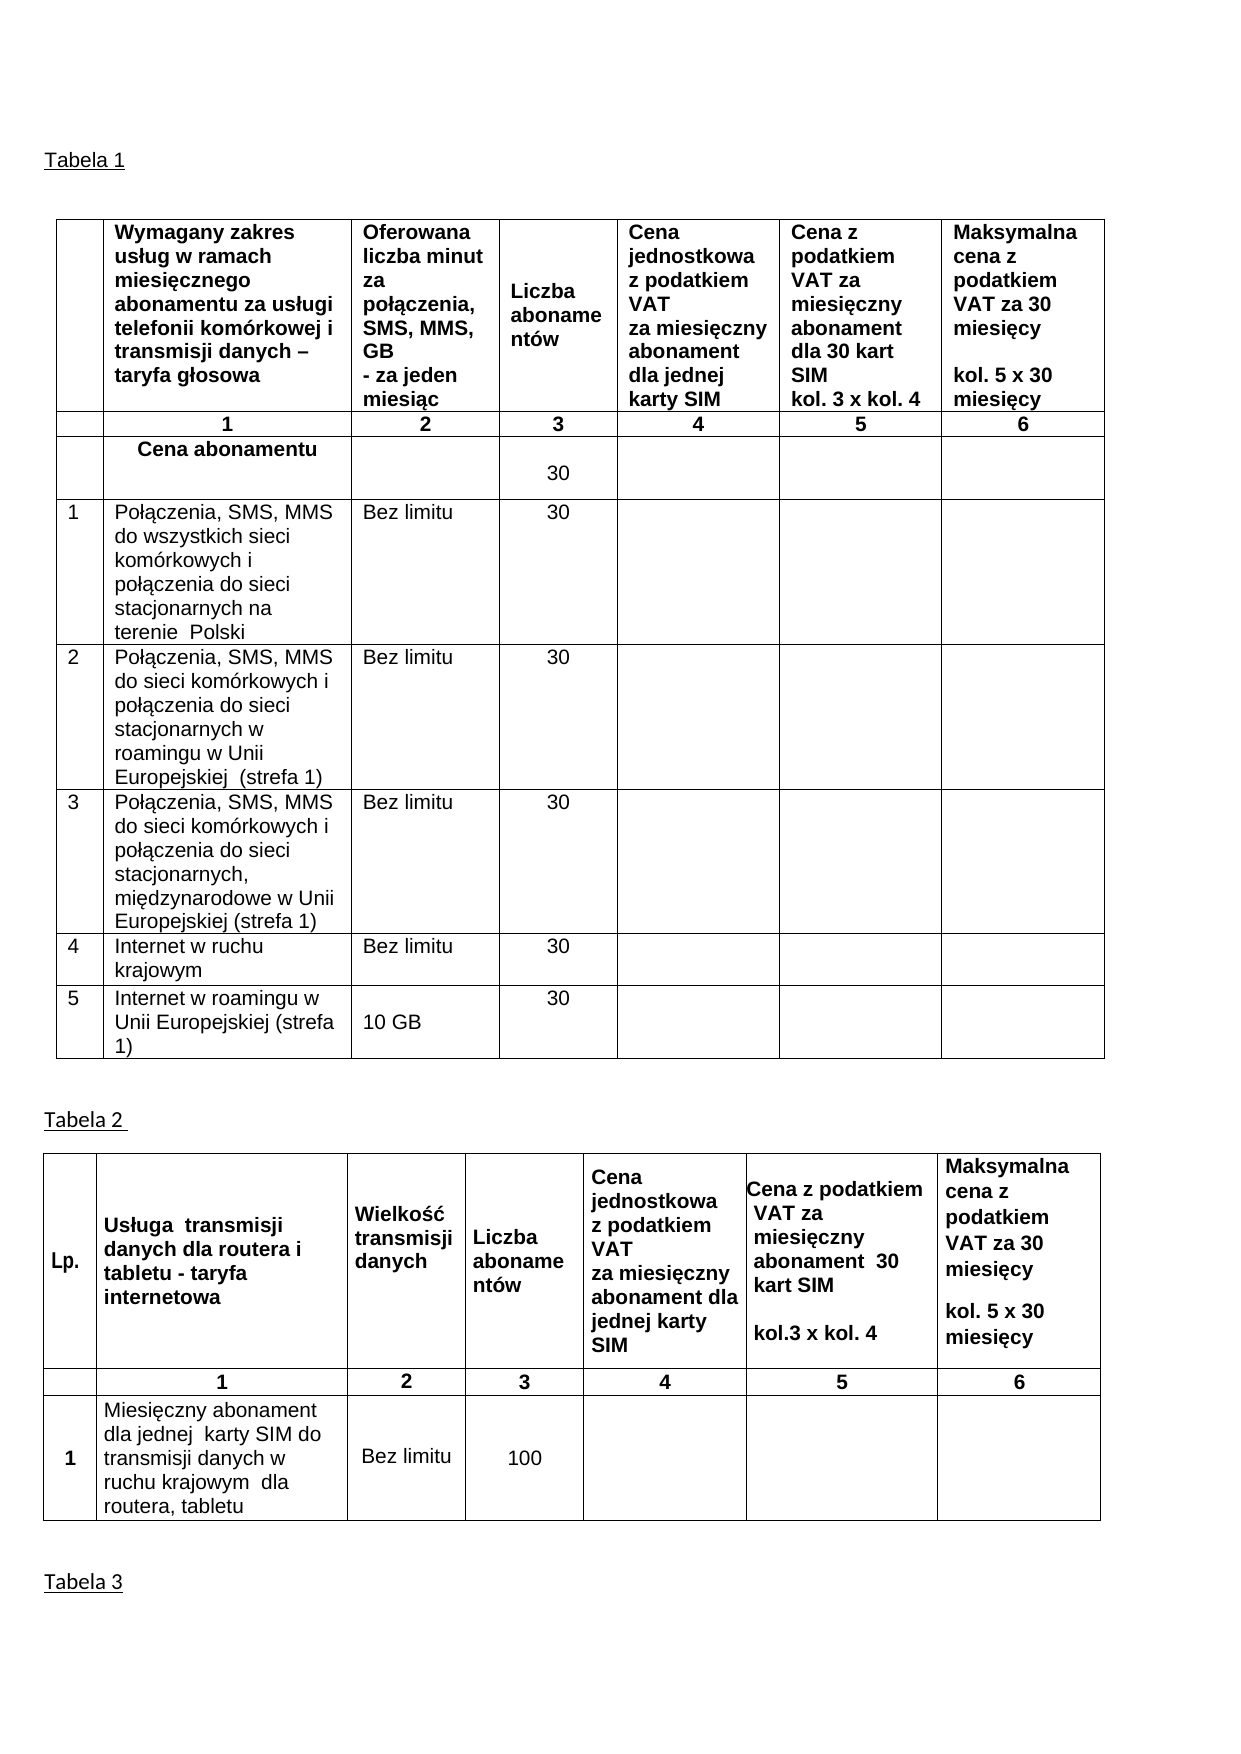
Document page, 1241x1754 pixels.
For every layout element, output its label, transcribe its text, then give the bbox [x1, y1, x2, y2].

table_header Wielkość transmisji danych [348, 1154, 465, 1368]
table_cell [780, 986, 941, 1058]
table_cell 30 [500, 934, 617, 985]
table_cell 3 [466, 1369, 583, 1395]
table_cell Internet w roamingu w Unii Europejskiej (strefa 1) [104, 986, 351, 1058]
table_cell 2 [348, 1369, 465, 1395]
table_cell 2 [352, 412, 499, 436]
table_cell [942, 645, 1104, 788]
table_header [57, 220, 103, 411]
table_cell [942, 790, 1104, 933]
table_cell [618, 934, 779, 985]
table_cell [618, 986, 779, 1058]
table_header Liczba abonamentów [500, 220, 617, 411]
table_cell 2 [57, 645, 103, 788]
table_cell Połączenia, SMS, MMS do wszystkich sieci komórkowych i połączenia do sieci stacjonarnych na terenie Polski [104, 500, 351, 644]
table_cell Bez limitu [352, 790, 499, 933]
table_header Oferowana liczba minut za połączenia, SMS, MMS, GB - za jeden miesiąc [352, 220, 499, 411]
table_cell Bez limitu [352, 934, 499, 985]
table_cell 30 [500, 790, 617, 933]
table_cell Bez limitu [352, 500, 499, 644]
table_header Cena jednostkowa z podatkiem VAT za miesięczny abonament dla jednej karty SIM [618, 220, 779, 411]
table_cell 30 [500, 437, 617, 499]
table_cell [618, 437, 779, 499]
table_cell 10 GB [352, 986, 499, 1058]
table_cell [618, 500, 779, 644]
table_cell [780, 500, 941, 644]
text Tabela 1 [44, 148, 1093, 172]
table_header Lp. [44, 1154, 96, 1368]
table_cell 100 [466, 1396, 583, 1519]
table_cell [747, 1396, 937, 1519]
table_cell [942, 986, 1104, 1058]
table_cell [352, 437, 499, 499]
table_cell 1 [44, 1396, 96, 1519]
table_cell 5 [57, 986, 103, 1058]
table_cell Połączenia, SMS, MMS do sieci komórkowych i połączenia do sieci stacjonarnych w roamingu w Unii Europejskiej (strefa 1) [104, 645, 351, 788]
table_cell 1 [57, 500, 103, 644]
table_header Maksymalna cena z podatkiem VAT za 30 miesięcy kol. 5 x 30 miesięcy [942, 220, 1104, 411]
table_cell Internet w ruchu krajowym [104, 934, 351, 985]
table_cell 4 [57, 934, 103, 985]
table_cell 30 [500, 500, 617, 644]
table_header Cena jednostkowa z podatkiem VAT za miesięczny abonament dla jednej karty SIM [584, 1154, 746, 1368]
table_cell 5 [747, 1369, 937, 1395]
table_cell [584, 1396, 746, 1519]
table_cell [780, 790, 941, 933]
table_cell [57, 412, 103, 436]
table_header Usługa transmisji danych dla routera i tabletu - taryfa internetowa [97, 1154, 347, 1368]
text Tabela 3 [44, 1567, 1093, 1595]
table_cell Bez limitu [348, 1396, 465, 1519]
table_cell [780, 645, 941, 788]
table_cell 4 [618, 412, 779, 436]
table_cell [942, 437, 1104, 499]
text Tabela 2 [44, 1106, 1093, 1134]
table_cell Połączenia, SMS, MMS do sieci komórkowych i połączenia do sieci stacjonarnych, międzynarodowe w Unii Europejskiej (strefa 1) [104, 790, 351, 933]
table_cell [942, 500, 1104, 644]
table_header Maksymalna cena z podatkiem VAT za 30 miesięcy kol. 5 x 30 miesięcy [938, 1154, 1100, 1368]
table_cell 3 [57, 790, 103, 933]
table_header Wymagany zakres usług w ramach miesięcznego abonamentu za usługi telefonii komórkowej i transmisji danych – taryfa głosowa [104, 220, 351, 411]
table_cell [938, 1396, 1100, 1519]
table_cell Miesięczny abonament dla jednej karty SIM do transmisji danych w ruchu krajowym dla routera, tabletu [97, 1396, 347, 1519]
table_header Cena z podatkiem VAT za miesięczny abonament 30 kart SIM kol.3 x kol. 4 [747, 1154, 937, 1368]
table_cell 30 [500, 986, 617, 1058]
table_cell Bez limitu [352, 645, 499, 788]
table_cell [780, 437, 941, 499]
table_cell 1 [104, 412, 351, 436]
table_cell 3 [500, 412, 617, 436]
table_cell [44, 1369, 96, 1395]
table_cell 30 [500, 645, 617, 788]
table_header Liczba abonamentów [466, 1154, 583, 1368]
table_cell [618, 790, 779, 933]
table_cell 6 [942, 412, 1104, 436]
table_cell [618, 645, 779, 788]
table_cell 4 [584, 1369, 746, 1395]
table_cell Cena abonamentu [104, 437, 351, 499]
table_cell 5 [780, 412, 941, 436]
table_cell [780, 934, 941, 985]
table_cell 6 [938, 1369, 1100, 1395]
table_cell [57, 437, 103, 499]
table_header Cena z podatkiem VAT za miesięczny abonament dla 30 kart SIM kol. 3 x kol. 4 [780, 220, 941, 411]
table_cell [942, 934, 1104, 985]
table_cell 1 [97, 1369, 347, 1395]
